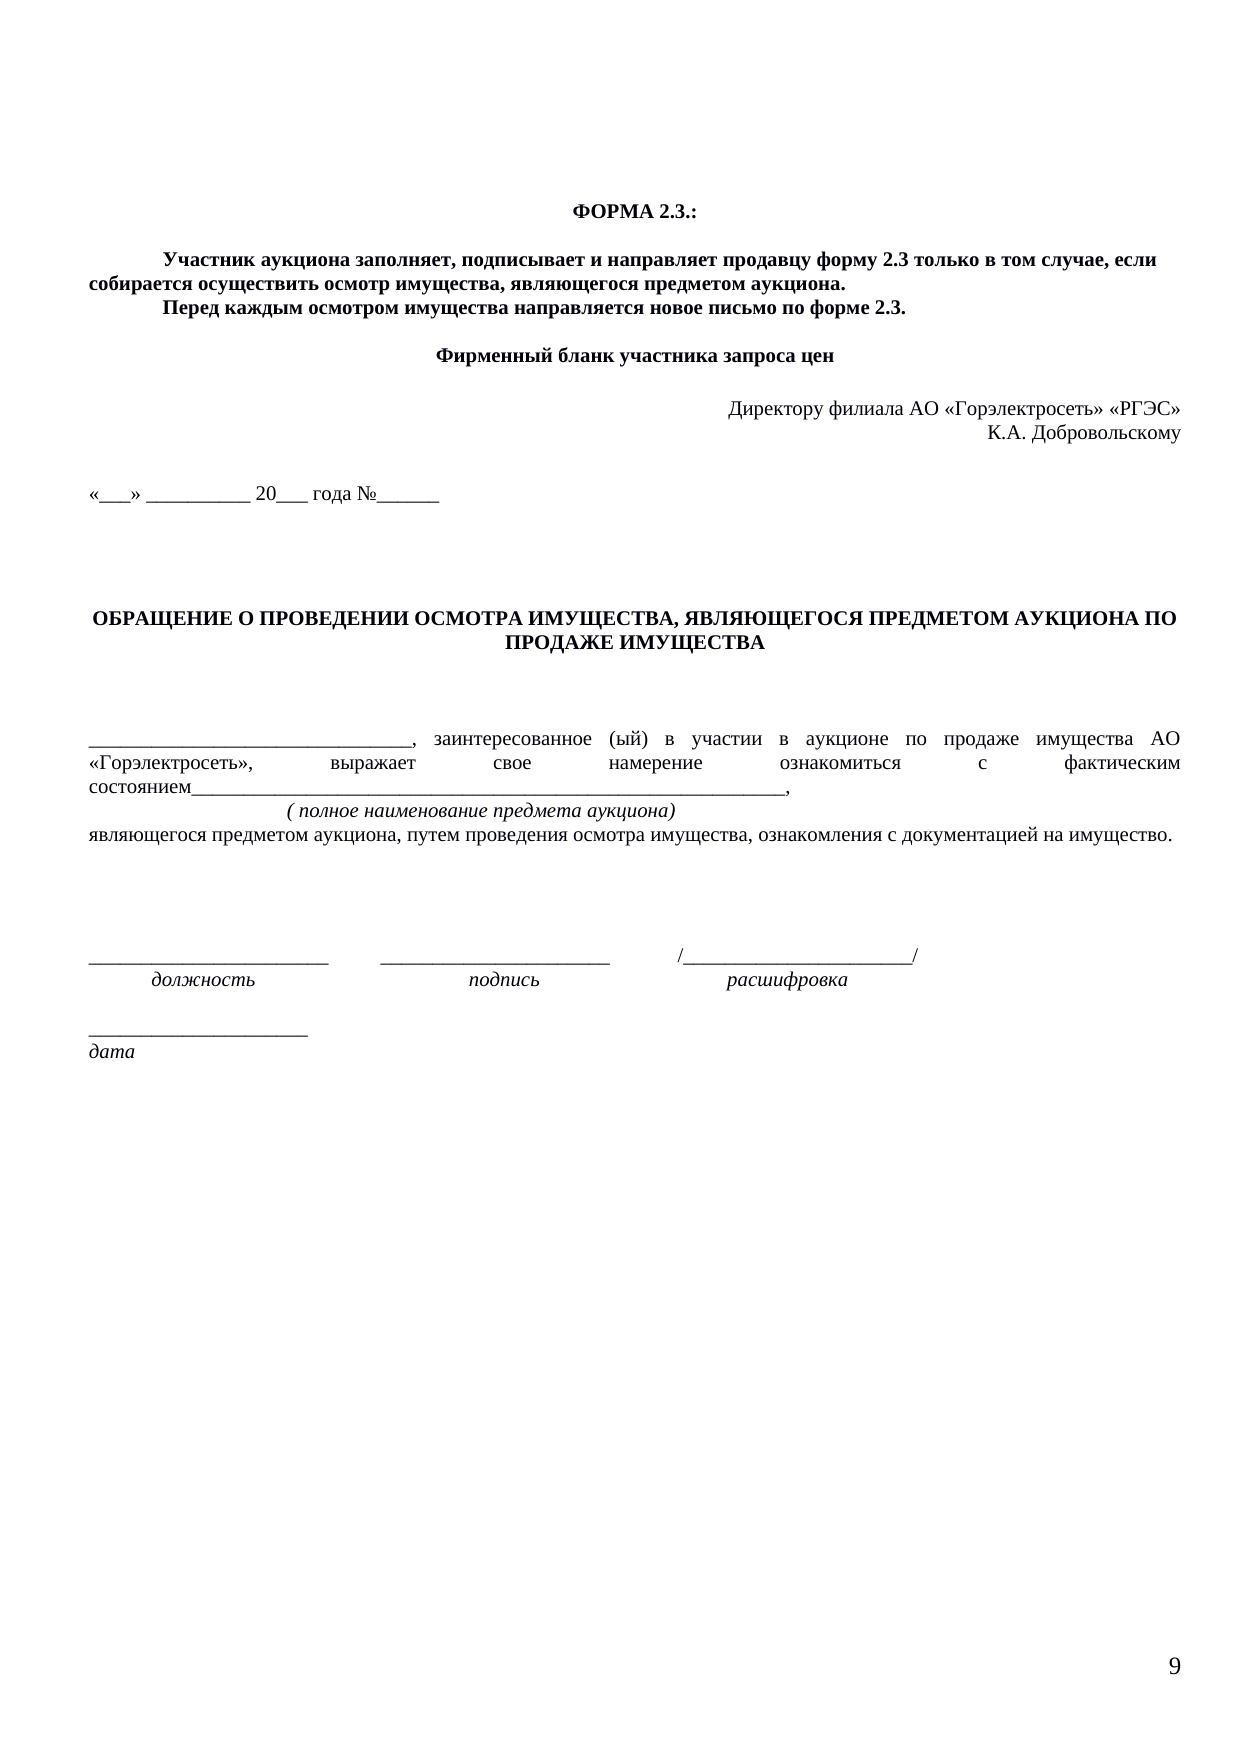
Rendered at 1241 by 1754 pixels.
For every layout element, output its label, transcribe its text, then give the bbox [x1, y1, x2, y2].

text Перед каждым осмотром имущества направляется новое письмо по форме 2.3. [89, 295, 1184, 319]
text являющегося предметом аукциона, путем проведения осмотра имущества, ознакомления с документацией на имущество. [89, 822, 1181, 846]
text ОБРАЩЕНИЕ О ПРОВЕДЕНИИ ОСМОТРА ИМУЩЕСТВА, ЯВЛЯЮЩЕГОСЯ ПРЕДМЕТОМ АУКЦИОНА ПО ПРОДАЖЕ ИМУЩЕСТВА [89, 606, 1181, 654]
text ФОРМА 2.3.: [89, 199, 1181, 223]
text Фирменный бланк участника запроса цен [89, 343, 1181, 367]
text «___» __________ 20___ года №______ [89, 481, 1181, 505]
text ( полное наименование предмета аукциона) [89, 798, 1181, 822]
text Участник аукциона заполняет, подписывает и направляет продавцу форму 2.3 только в том случае, если собирается осуществить осмотр имущества, являющегося предметом аукциона. [89, 247, 1184, 295]
text _____________________ [89, 1015, 1181, 1039]
text К.А. Добровольскому [89, 420, 1181, 444]
text _______________________ ______________________ /______________________/ [89, 943, 1181, 967]
text _______________________________, заинтересованное (ый) в участии в аукционе по продаже имущества АО «Горэлектросеть», выражает свое намерение ознакомиться с фактическим состоянием_________________________________________________________, [89, 726, 1181, 798]
text должность подпись расшифровка [89, 967, 1181, 991]
text Директору филиала АО «Горэлектросеть» «РГЭС» [89, 396, 1181, 420]
text дата [89, 1039, 1181, 1063]
